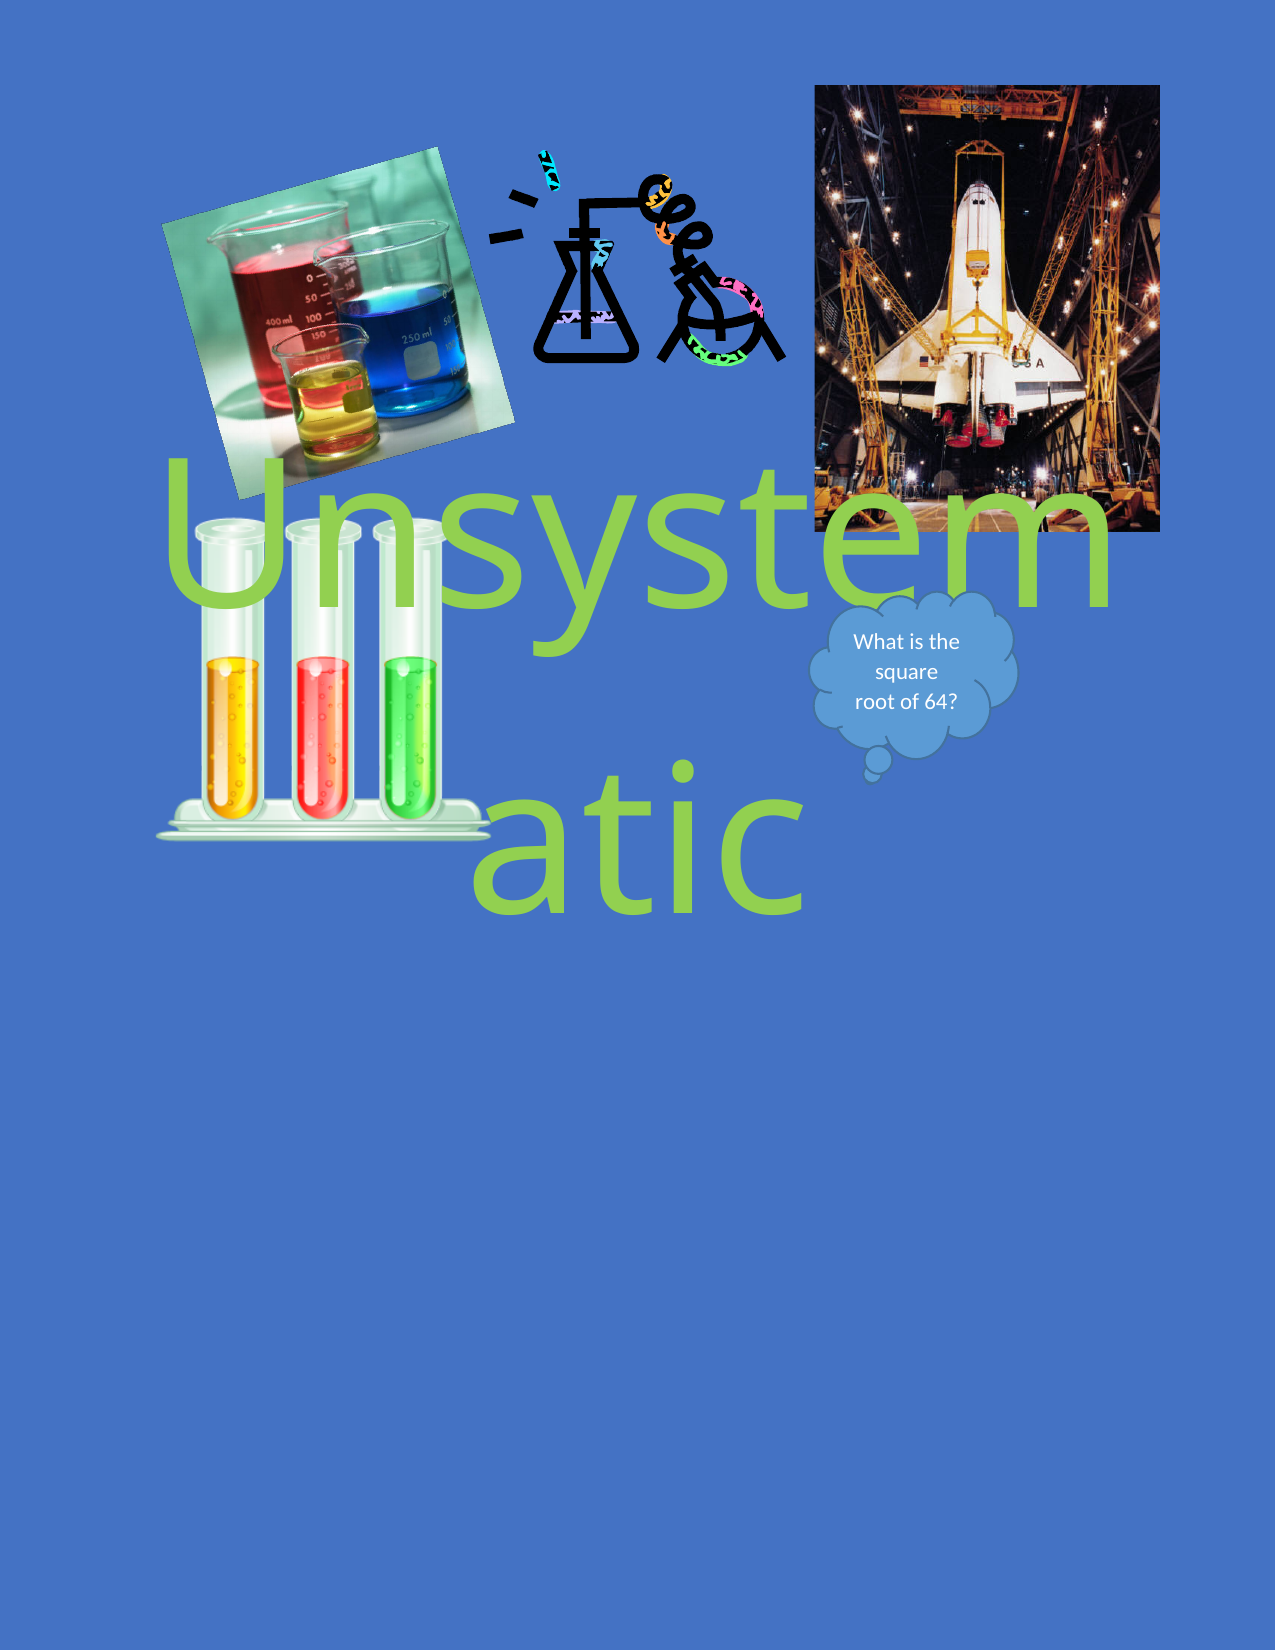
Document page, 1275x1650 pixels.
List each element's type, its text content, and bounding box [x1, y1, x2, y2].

picture [162, 146, 505, 385]
picture [814, 85, 1160, 532]
text Unsystematic [150, 385, 1125, 975]
